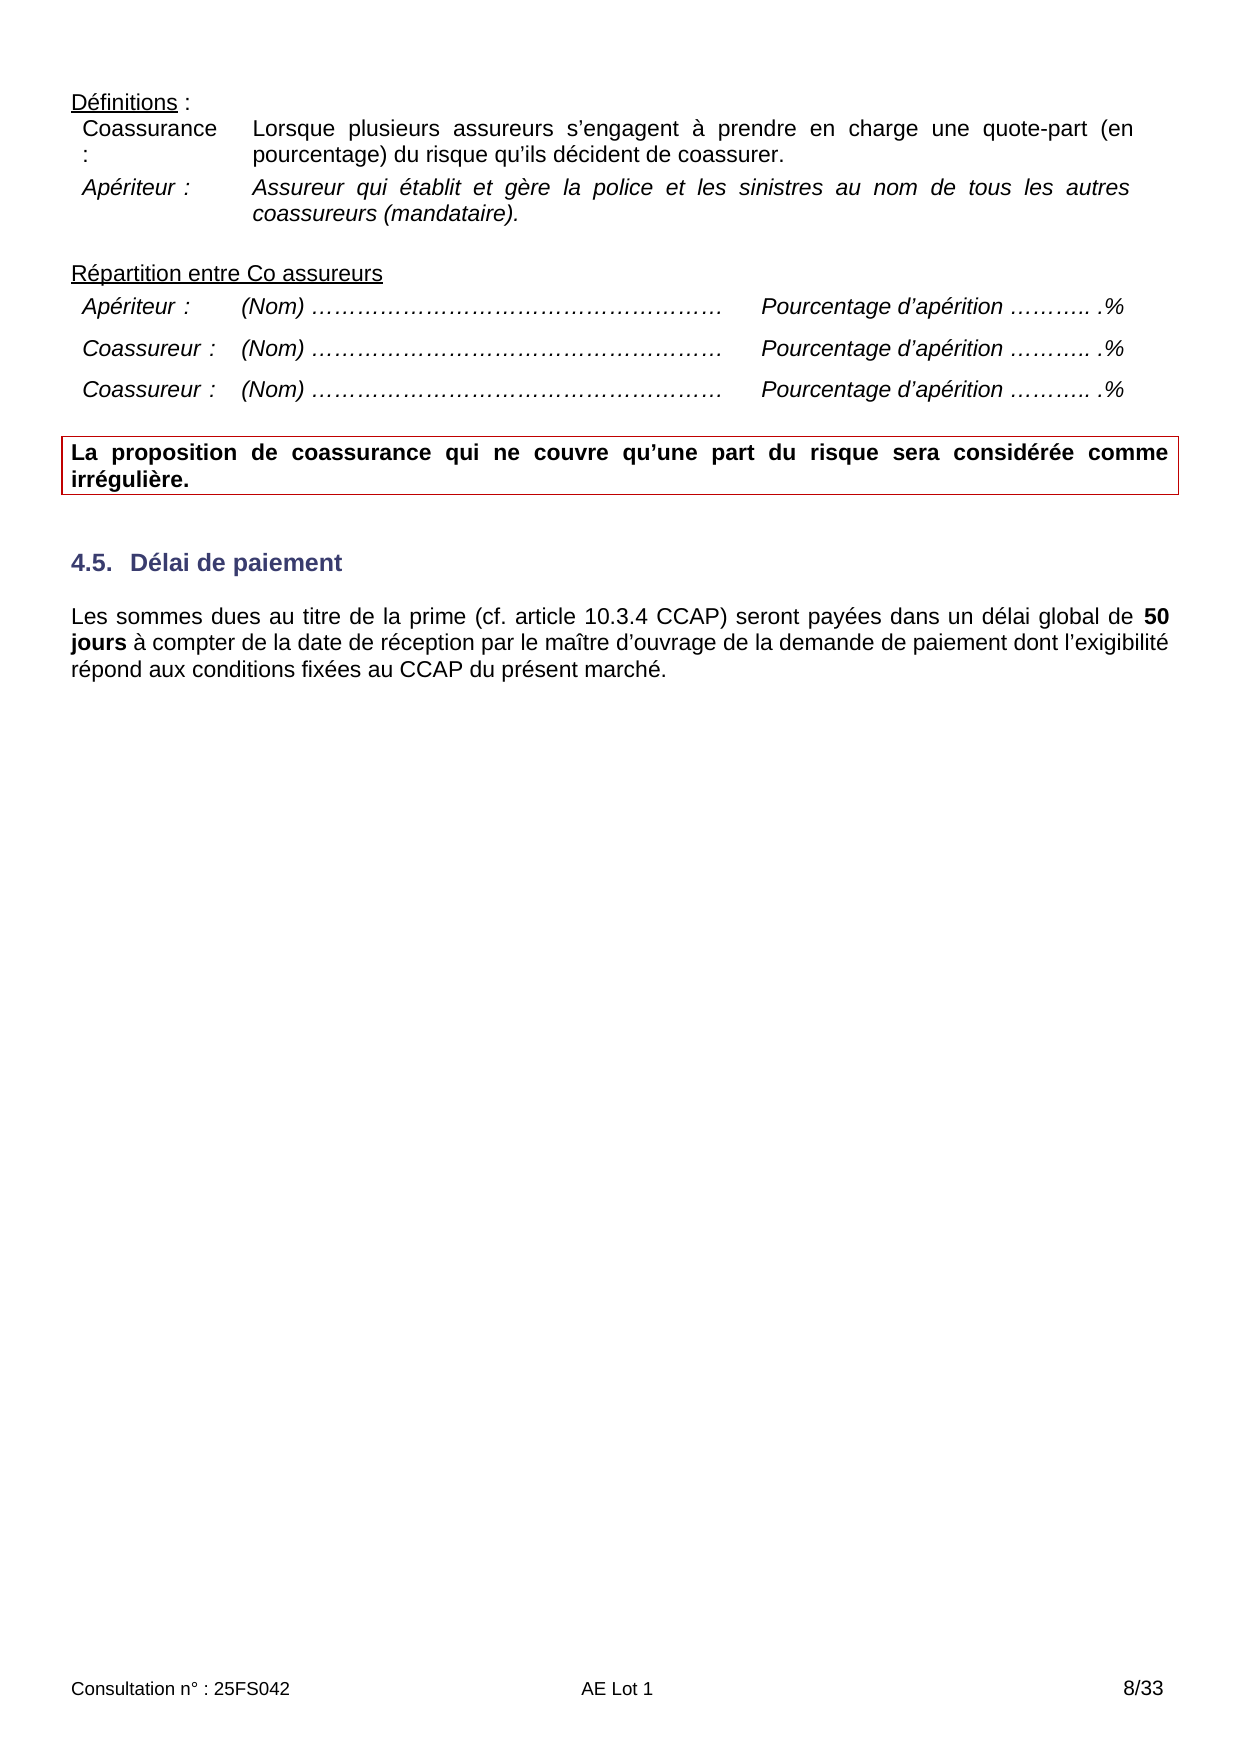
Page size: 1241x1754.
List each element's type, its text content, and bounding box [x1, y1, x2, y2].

table_header Pourcentage d’apérition ……….. .% [750, 286, 1167, 327]
table_header Lorsque plusieurs assureurs s’engagent à prendre en charge une quote-part (en pourcentage) du risque qu’ils décident de coassurer. [241, 115, 1145, 174]
text Répartition entre Co assureurs [71, 259, 1169, 286]
table_header Apériteur : [71, 286, 230, 327]
table_cell Assureur qui établit et gère la police et les sinistres au nom de tous les autres coassureurs (mandataire). [241, 174, 1145, 233]
table_cell Coassureur : [71, 327, 230, 368]
table_cell (Nom) ……………………………………………… [230, 369, 750, 410]
text La proposition de coassurance qui ne couvre qu’une part du risque sera considérée comme irrégulière. [63, 437, 1178, 494]
table_cell Pourcentage d’apérition ……….. .% [750, 327, 1167, 368]
text Définitions : [71, 89, 1169, 115]
table_header Coassurance : [71, 115, 241, 174]
subtitle Délai de paiement [71, 548, 1169, 577]
text Les sommes dues au titre de la prime (cf. article 10.3.4 CCAP) seront payées dans un délai global de 50 jours à compter de la date de réception par le maître d’ouvrage de la demande de paiement dont l’exigibilité répond aux conditions fixées au CCAP du présent marché. [71, 603, 1169, 682]
table_cell (Nom) ……………………………………………… [230, 327, 750, 368]
table_header (Nom) ……………………………………………… [230, 286, 750, 327]
table_cell Apériteur : [71, 174, 241, 233]
table_cell Coassureur : [71, 369, 230, 410]
table_cell Pourcentage d’apérition ……….. .% [750, 369, 1167, 410]
